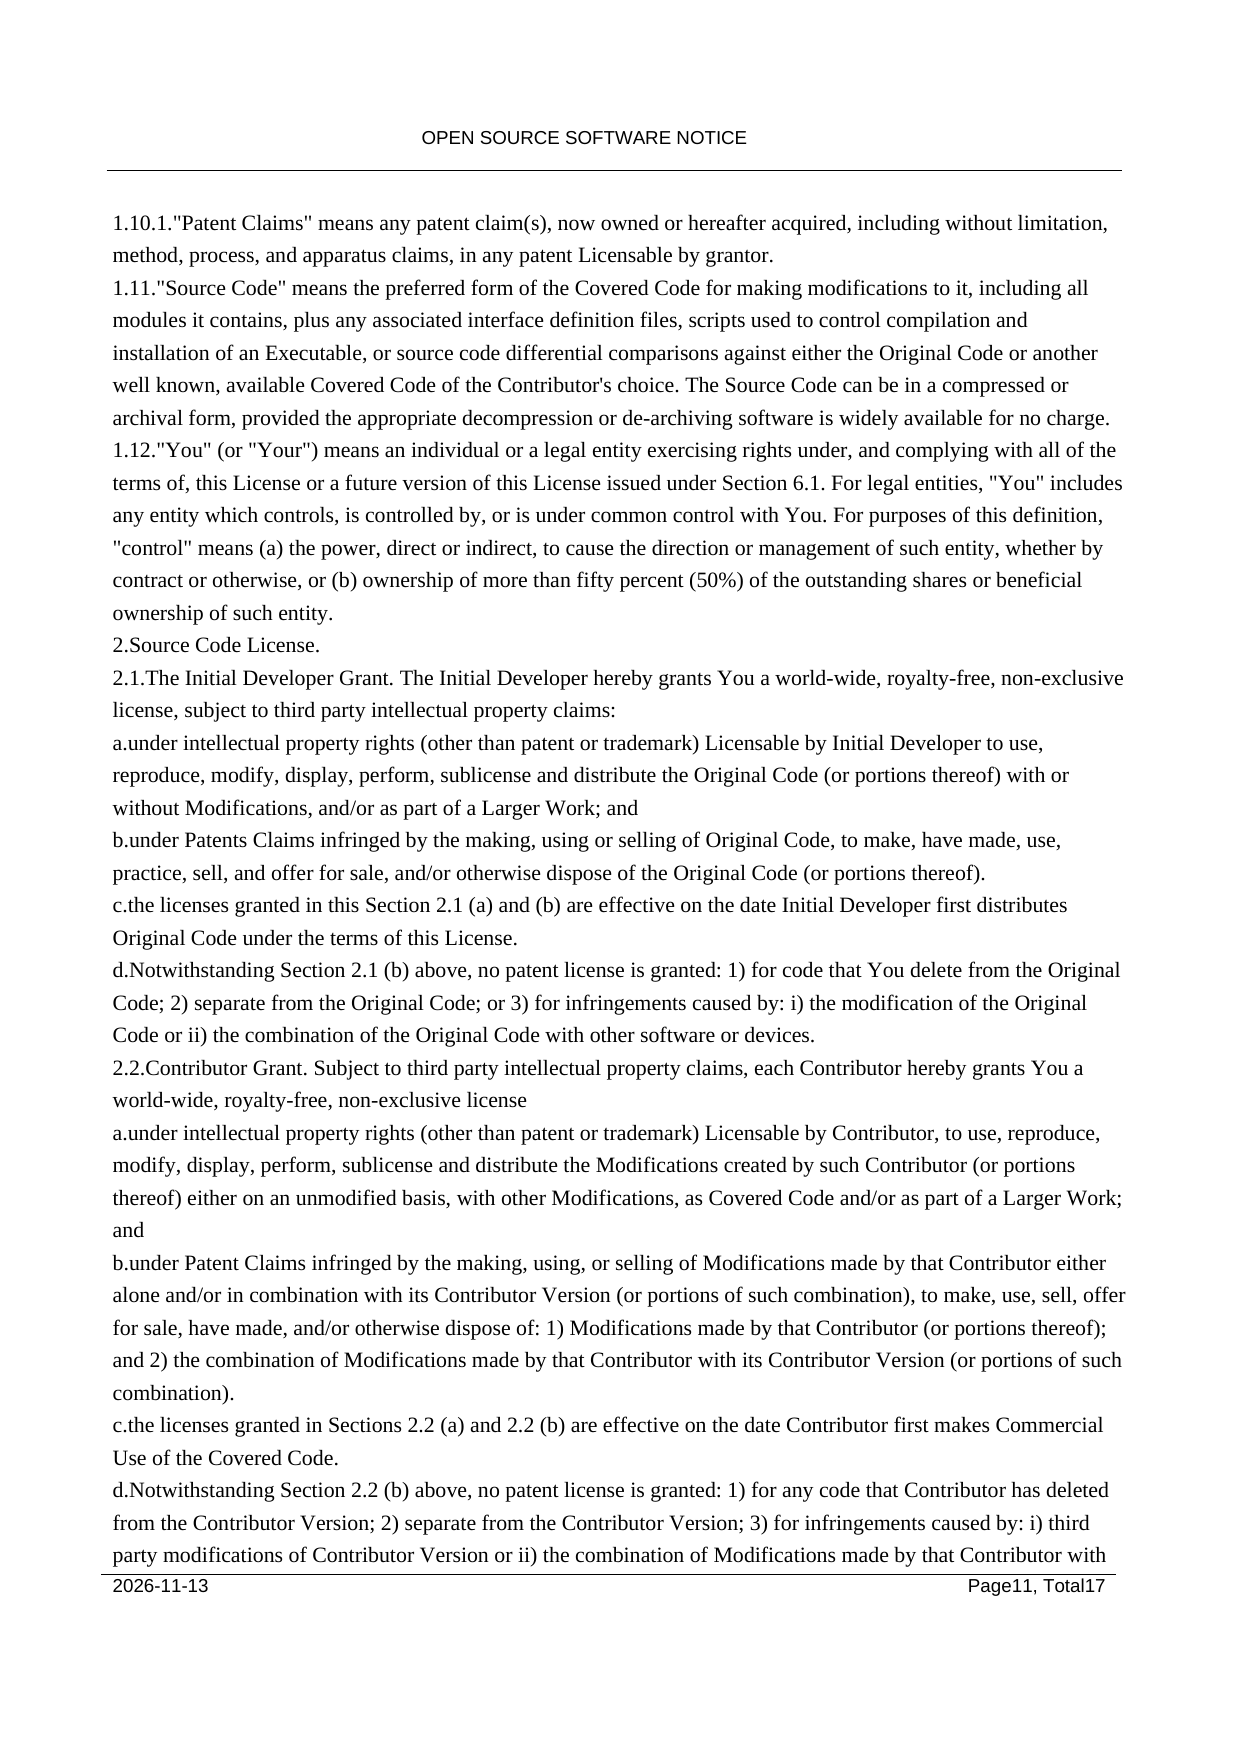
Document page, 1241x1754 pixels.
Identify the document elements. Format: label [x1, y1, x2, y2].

text [112, 206, 1128, 1571]
